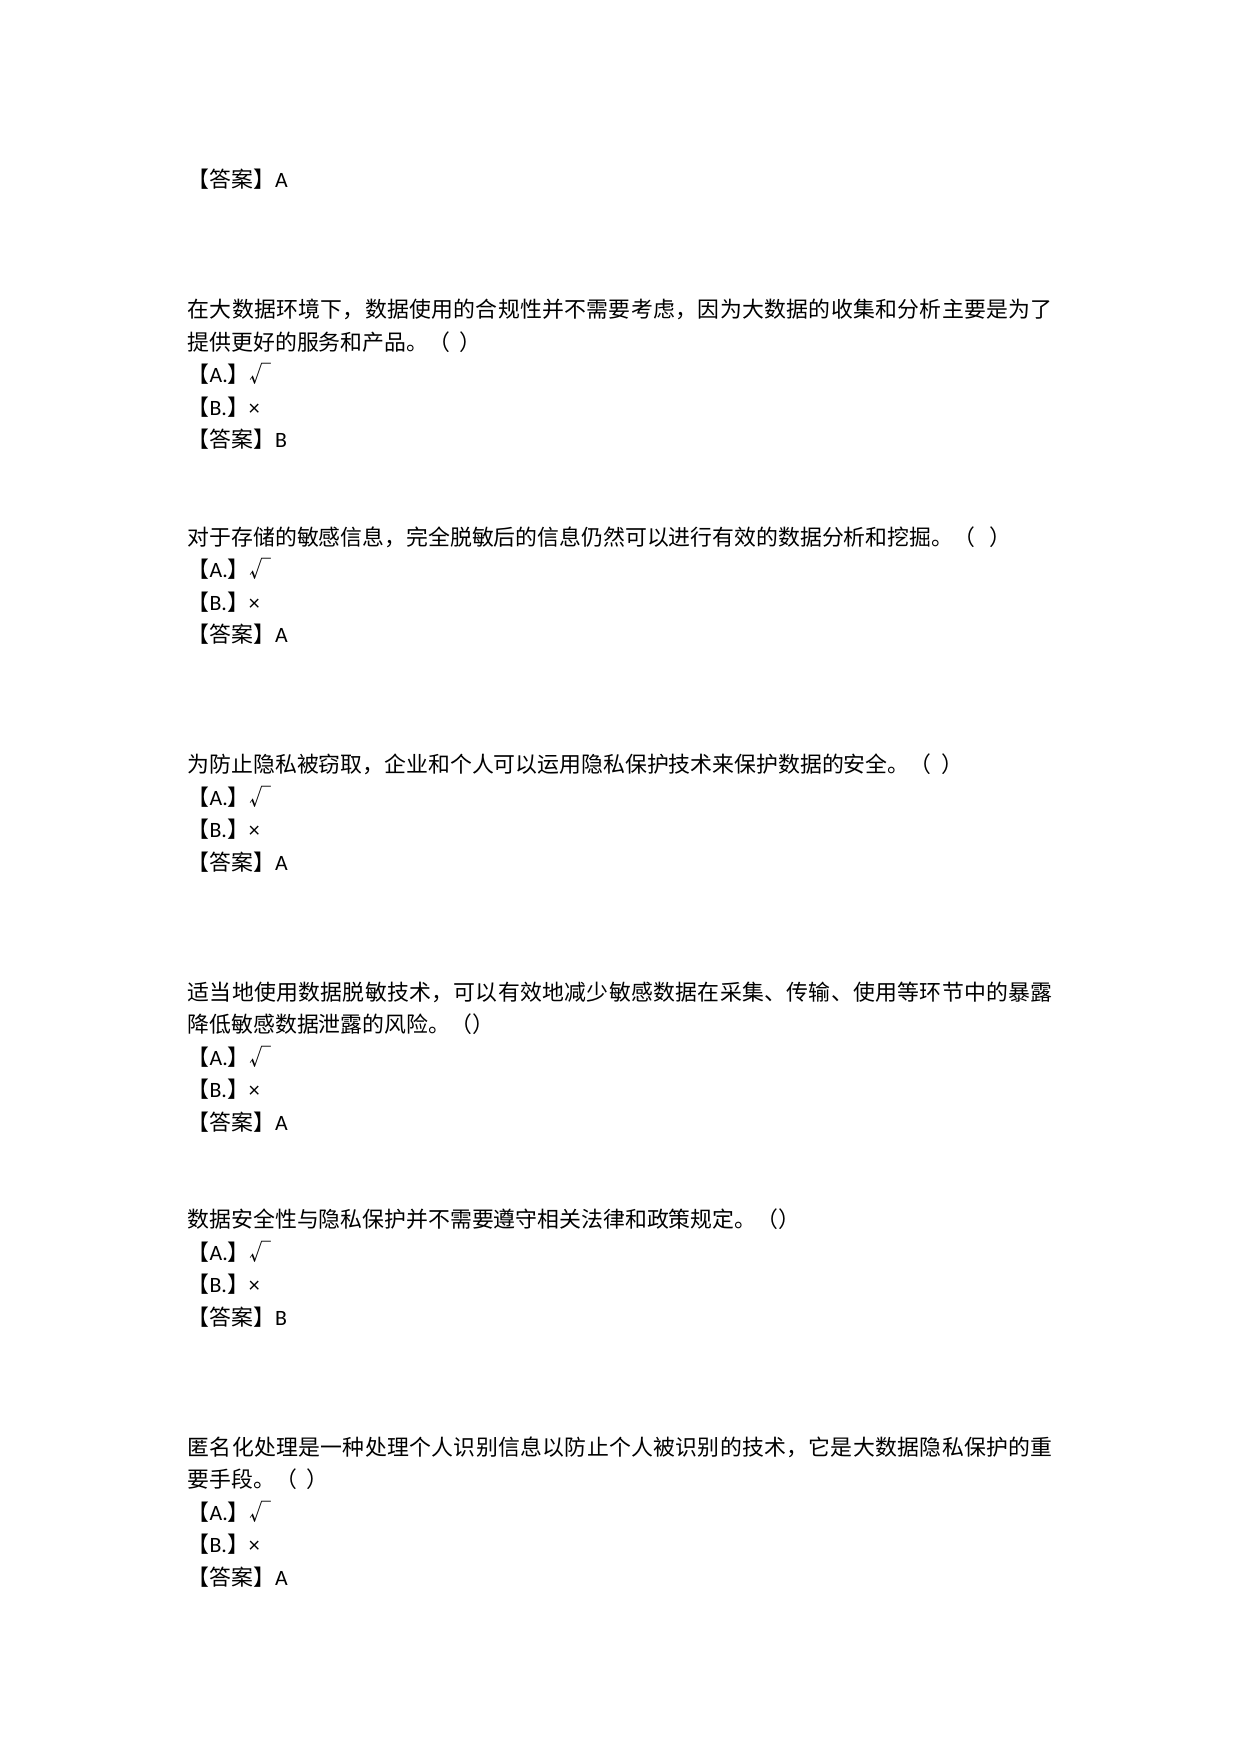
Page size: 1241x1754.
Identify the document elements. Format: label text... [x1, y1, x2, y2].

text 【答案】B [187, 1299, 1053, 1332]
text 为防止隐私被窃取，企业和个人可以运用隐私保护技术来保护数据的安全。（ ） [187, 747, 1053, 779]
text 【A.】√ [187, 1039, 1053, 1072]
text 数据安全性与隐私保护并不需要遵守相关法律和政策规定。（） [187, 1202, 1053, 1234]
text 对于存储的敏感信息，完全脱敏后的信息仍然可以进行有效的数据分析和挖掘。（ ） [187, 519, 1053, 552]
text 匿名化处理是一种处理个人识别信息以防止个人被识别的技术，它是大数据隐私保护的重要手段。（ ） [187, 1429, 1053, 1494]
text 在大数据环境下，数据使用的合规性并不需要考虑，因为大数据的收集和分析主要是为了提供更好的服务和产品。（ ） [187, 292, 1053, 357]
text 【B.】× [187, 1072, 1053, 1104]
text 【答案】A [187, 1104, 1053, 1137]
text 适当地使用数据脱敏技术，可以有效地减少敏感数据在采集、传输、使用等环节中的暴露，降低敏感数据泄露的风险。（） [187, 974, 1053, 1039]
text 【答案】A [187, 617, 1053, 649]
text 【B.】× [187, 812, 1053, 844]
text 【答案】B [187, 422, 1053, 454]
text 【B.】× [187, 1527, 1053, 1559]
text 【A.】√ [187, 552, 1053, 584]
text 【B.】× [187, 389, 1053, 422]
text 【B.】× [187, 584, 1053, 617]
text 【答案】A [187, 844, 1053, 877]
text 【A.】√ [187, 779, 1053, 812]
text 【B.】× [187, 1267, 1053, 1299]
text 【A.】√ [187, 357, 1053, 389]
text 【A.】√ [187, 1234, 1053, 1267]
text 【答案】A [187, 1559, 1053, 1592]
text 【答案】A [187, 162, 1053, 194]
text 【A.】√ [187, 1494, 1053, 1527]
